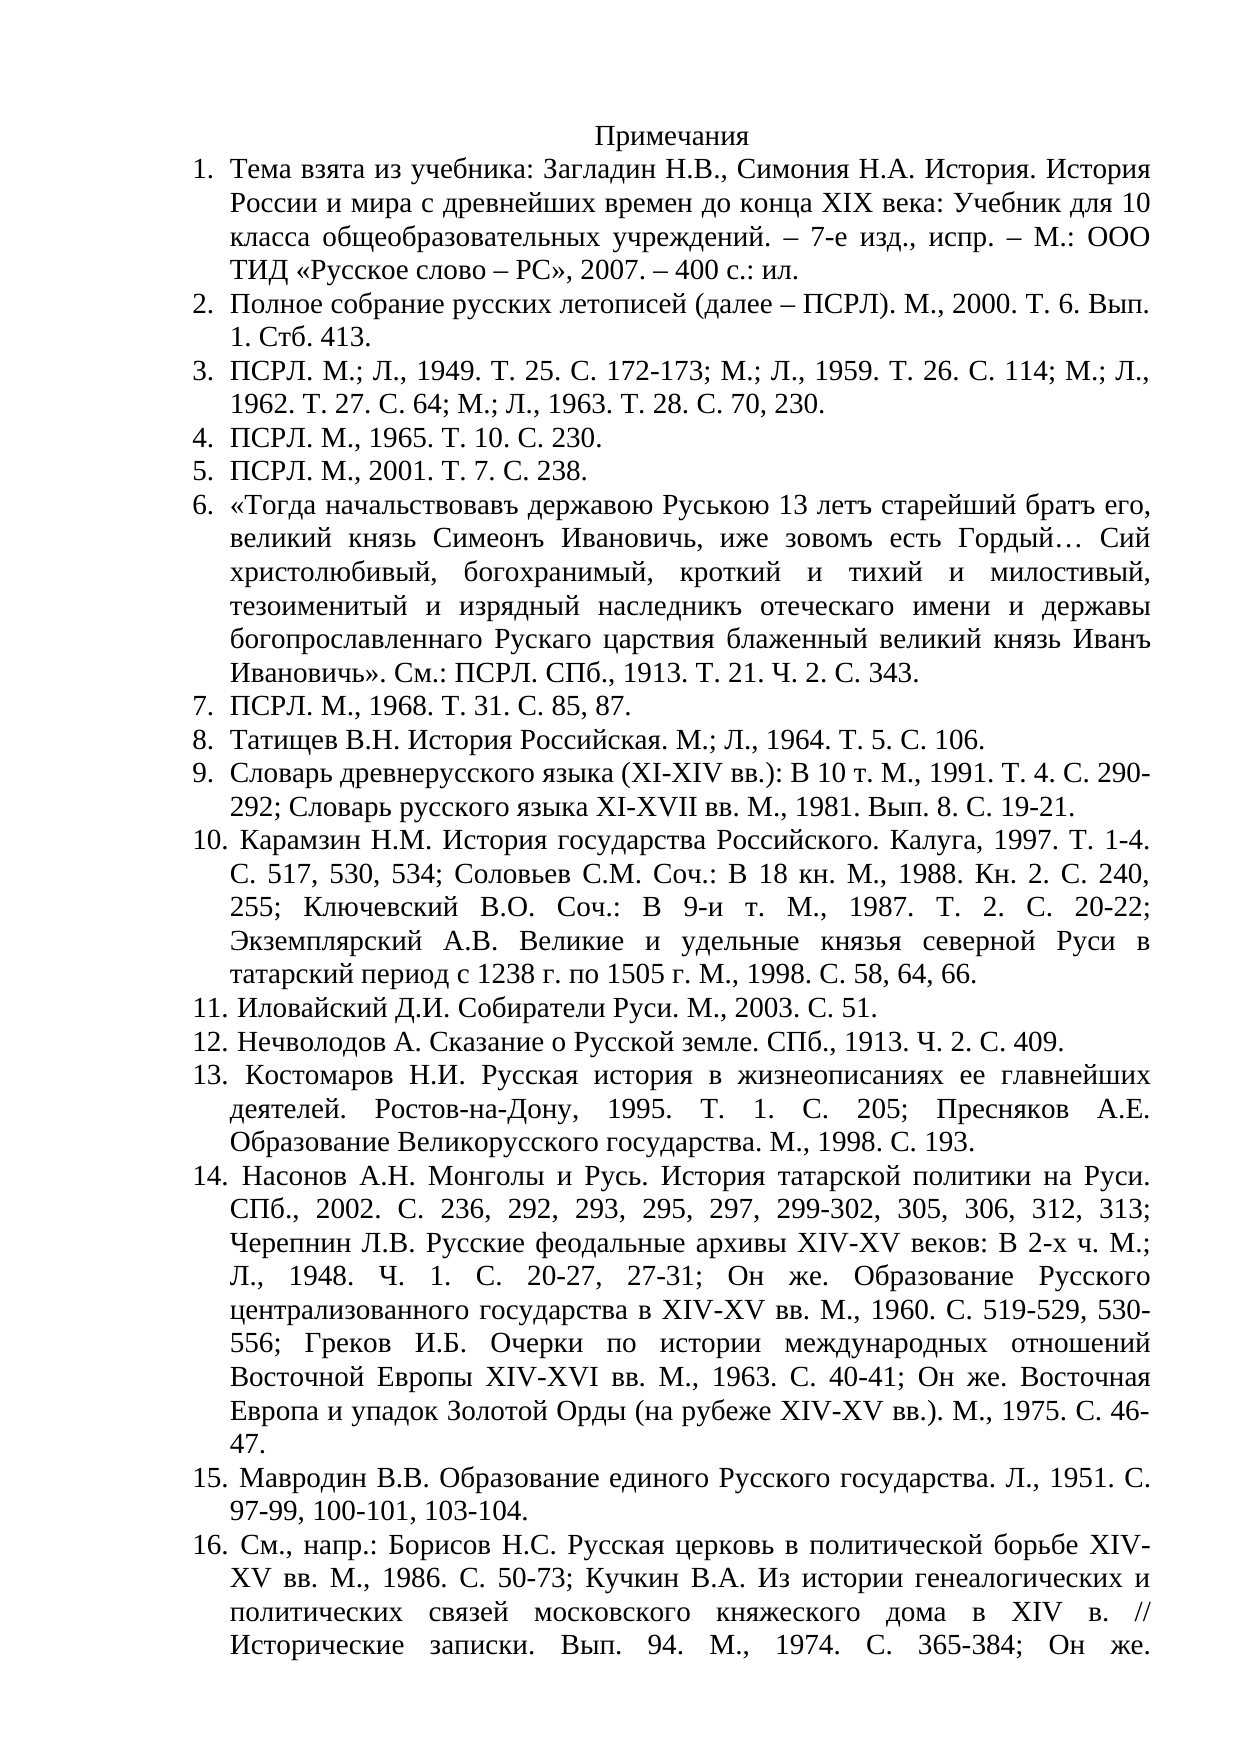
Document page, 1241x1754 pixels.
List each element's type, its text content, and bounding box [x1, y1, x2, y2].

list Татищев В.Н. История Российская. М.; Л., 1964. Т. 5. С. 106. [192, 722, 1152, 755]
list ПСРЛ. М., 1965. Т. 10. С. 230. [192, 420, 1152, 453]
list Мавродин В.В. Образование единого Русского государства. Л., 1951. С. 97-99, 100-101, 103-104. [192, 1460, 1152, 1527]
list Нечволодов А. Сказание о Русской земле. СПб., 1913. Ч. 2. С. 409. [192, 1024, 1152, 1057]
list Насонов А.Н. Монголы и Русь. История татарской политики на Руси. СПб., 2002. С. 236, 292, 293, 295, 297, 299-302, 305, 306, 312, 313; Черепнин Л.В. Русские феодальные архивы XIV-XV веков: В 2-х ч. М.; Л., 1948. Ч. 1. С. 20-27, 27-31; Он же. Образование Русского централизованного государства в XIV-XV вв. М., 1960. С. 519-529, 530-556; Греков И.Б. Очерки по истории международных отношений Восточной Европы XIV-XVI вв. М., 1963. С. 40-41; Он же. Восточная Европа и упадок Золотой Орды (на рубеже XIV-XV вв.). М., 1975. С. 46-47. [192, 1158, 1152, 1460]
list Словарь древнерусского языка (XI-XIV вв.): В 10 т. М., 1991. Т. 4. С. 290-292; Словарь русского языка XI-XVII вв. М., 1981. Вып. 8. С. 19-21. [192, 755, 1152, 822]
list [192, 1527, 1152, 1661]
list ПСРЛ. М., 2001. Т. 7. С. 238. [192, 453, 1152, 487]
text Примечания [118, 118, 1152, 152]
list Иловайский Д.И. Собиратели Руси. М., 2003. С. 51. [192, 990, 1152, 1024]
list «Тогда начальствовавъ державою Руською 13 летъ старейший братъ его, великий князь Симеонъ Ивановичь, иже зовомъ есть Гордый… Сий христолюбивый, богохранимый, кроткий и тихий и милостивый, тезоименитый и изрядный наследникъ отеческаго имени и державы богопрославленнаго Рускаго царствия блаженный великий князь Иванъ Ивановичь». См.: ПСРЛ. СПб., 1913. Т. 21. Ч. 2. С. 343. [192, 487, 1152, 688]
list Полное собрание русских летописей (далее – ПСРЛ). М., 2000. Т. 6. Вып. 1. Стб. 413. [192, 286, 1152, 353]
list Карамзин Н.М. История государства Российского. Калуга, 1997. Т. 1-4. С. 517, 530, 534; Соловьев С.М. Соч.: В 18 кн. М., 1988. Кн. 2. С. 240, 255; Ключевский В.О. Соч.: В 9-и т. М., 1987. Т. 2. С. 20-22; Экземплярский А.В. Великие и удельные князья северной Руси в татарский период с 1238 г. по 1505 г. М., 1998. С. 58, 64, 66. [192, 822, 1152, 990]
list ПСРЛ. М., 1968. Т. 31. С. 85, 87. [192, 688, 1152, 722]
list ПСРЛ. М.; Л., 1949. Т. 25. С. 172-173; М.; Л., 1959. Т. 26. С. 114; М.; Л., 1962. Т. 27. С. 64; М.; Л., 1963. Т. 28. С. 70, 230. [192, 353, 1152, 420]
list Костомаров Н.И. Русская история в жизнеописаниях ее главнейших деятелей. Ростов-на-Дону, 1995. Т. 1. С. 205; Пресняков А.Е. Образование Великорусского государства. М., 1998. С. 193. [192, 1057, 1152, 1158]
list Тема взята из учебника: Загладин Н.В., Симония Н.А. История. История России и мира с древнейших времен до конца XIX века: Учебник для 10 класса общеобразовательных учреждений. – 7-е изд., испр. – М.: ООО ТИД «Русское слово – РС», 2007. – 400 с.: ил. [192, 152, 1152, 286]
